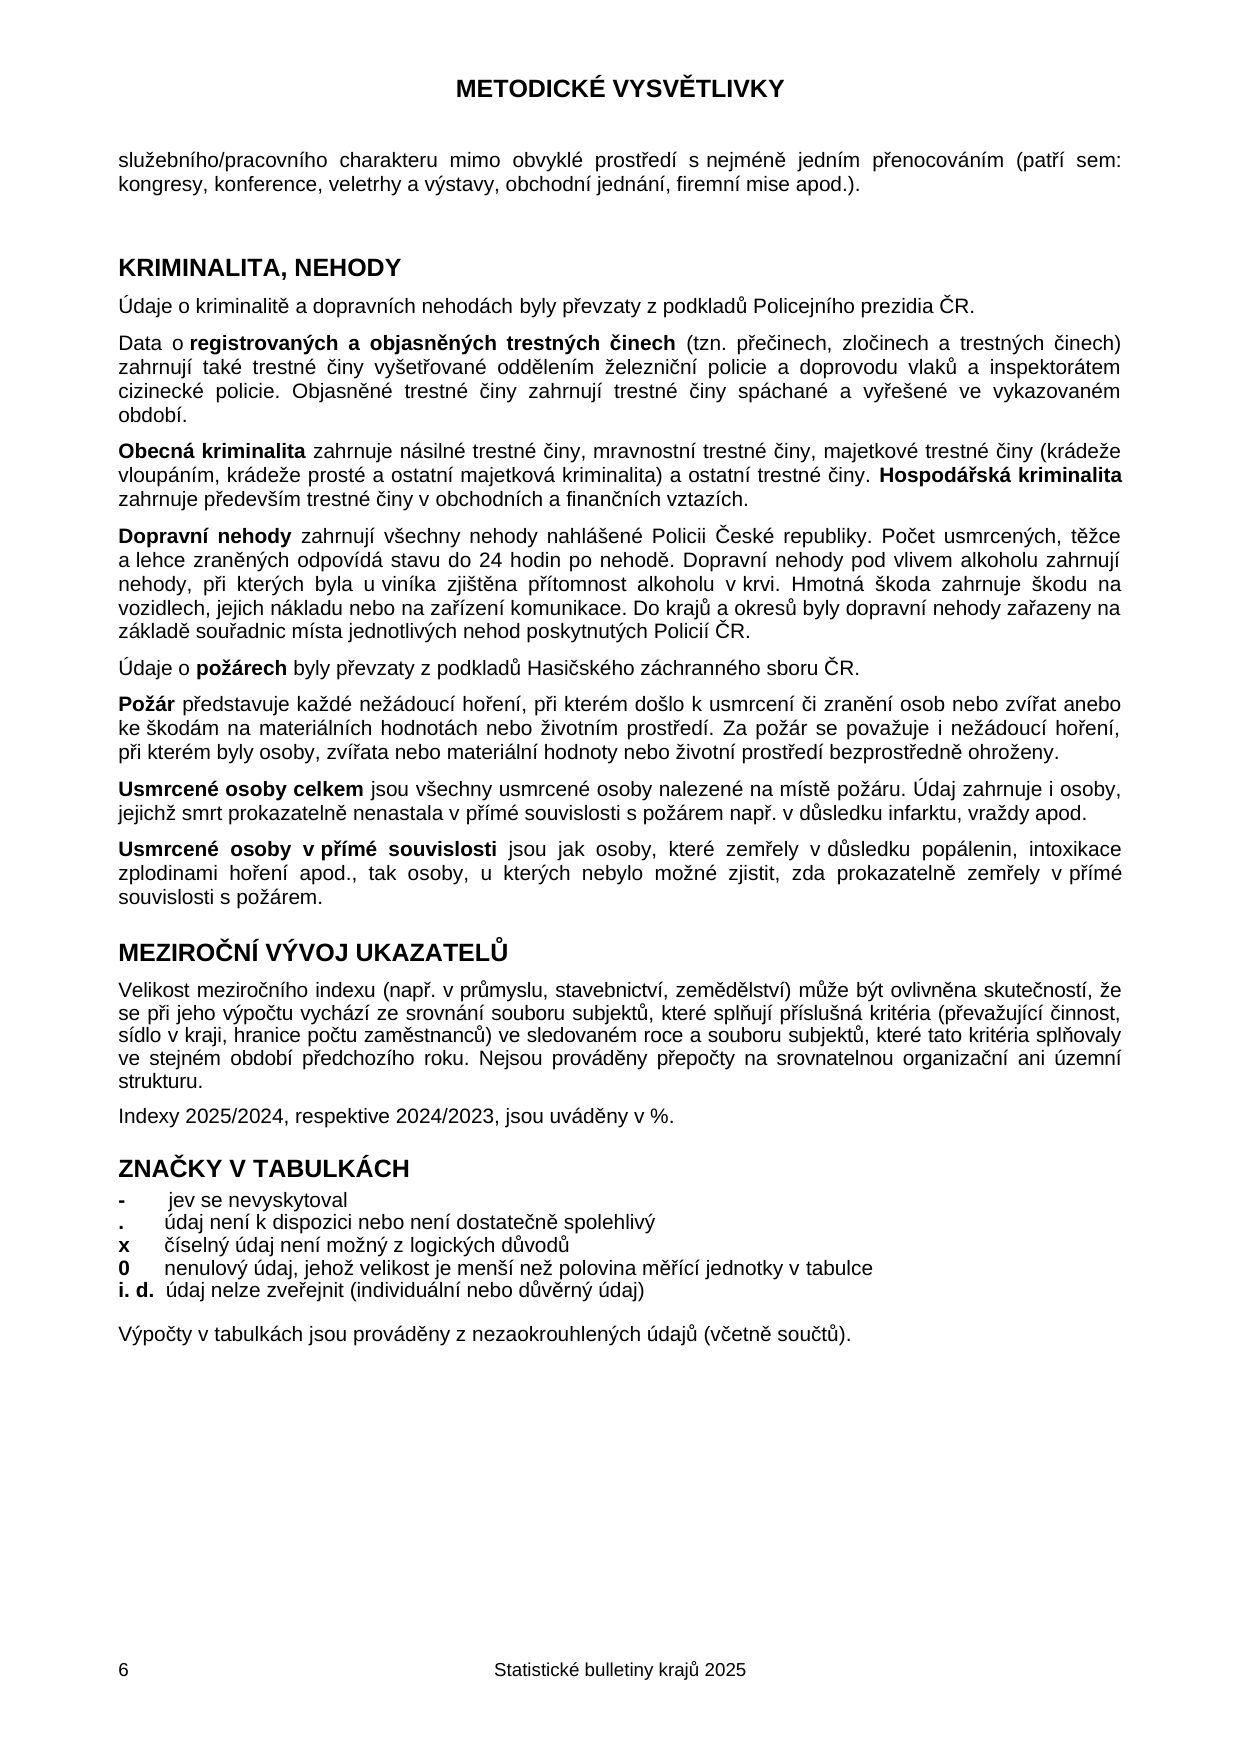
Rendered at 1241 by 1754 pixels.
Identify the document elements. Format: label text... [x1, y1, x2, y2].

text Údaje o požárech byly převzaty z podkladů Hasičského záchranného sboru ČR. [118, 656, 1122, 680]
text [118, 148, 1122, 196]
text Usmrcené osoby celkem jsou všechny usmrcené osoby nalezené na místě požáru. Údaj zahrnuje i osoby, jejichž smrt prokazatelně nenastala v přímé souvislosti s požárem např. v důsledku infarktu, vraždy apod. [118, 777, 1122, 824]
text MEZIROČNÍ VÝVOJ UKAZATELŮ [118, 938, 1122, 966]
text Obecná kriminalita zahrnuje násilné trestné činy, mravnostní trestné činy, majetkové trestné činy (krádeže vloupáním, krádeže prosté a ostatní majetková kriminalita) a ostatní trestné činy. Hospodářská kriminalita zahrnuje především trestné činy v obchodních a finančních vztazích. [118, 439, 1122, 511]
text . údaj není k dispozici nebo není dostatečně spolehlivý [118, 1212, 1122, 1234]
text - jev se nevyskytoval [118, 1189, 1122, 1212]
text Výpočty v tabulkách jsou prováděny z nezaokrouhlených údajů (včetně součtů). [118, 1323, 1122, 1346]
text Data o registrovaných a objasněných trestných činech (tzn. přečinech, zločinech a trestných činech) zahrnují také trestné činy vyšetřované oddělením železniční policie a doprovodu vlaků a inspektorátem cizinecké policie. Objasněné trestné činy zahrnují trestné činy spáchané a vyřešené ve vykazovaném období. [118, 331, 1122, 427]
text x číselný údaj není možný z logických důvodů [118, 1234, 1122, 1257]
text Usmrcené osoby v přímé souvislosti jsou jak osoby, které zemřely v důsledku popálenin, intoxikace zplodinami hoření apod., tak osoby, u kterých nebylo možné zjistit, zda prokazatelně zemřely v přímé souvislosti s požárem. [118, 837, 1122, 909]
text KRIMINALITA, NEHODY [118, 253, 1122, 282]
text Údaje o kriminalitě a dopravních nehodách byly převzaty z podkladů Policejního prezidia ČR. [118, 294, 1122, 318]
text Velikost meziročního indexu (např. v průmyslu, stavebnictví, zemědělství) může být ovlivněna skutečností, že se při jeho výpočtu vychází ze srovnání souboru subjektů, které splňují příslušná kritéria (převažující činnost, sídlo v kraji, hranice počtu zaměstnanců) ve sledovaném roce a souboru subjektů, které tato kritéria splňovaly ve stejném období předchozího roku. Nejsou prováděny přepočty na srovnatelnou organizační ani územní strukturu. [118, 979, 1122, 1093]
text Požár představuje každé nežádoucí hoření, při kterém došlo k usmrcení či zranění osob nebo zvířat anebo ke škodám na materiálních hodnotách nebo životním prostředí. Za požár se považuje i nežádoucí hoření, při kterém byly osoby, zvířata nebo materiální hodnoty nebo životní prostředí bezprostředně ohroženy. [118, 692, 1122, 764]
text ZNAČKY V TABULKÁCH [118, 1155, 1122, 1183]
text 0 nenulový údaj, jehož velikost je menší než polovina měřící jednotky v tabulce [118, 1257, 1122, 1280]
text Dopravní nehody zahrnují všechny nehody nahlášené Policii České republiky. Počet usmrcených, těžce a lehce zraněných odpovídá stavu do 24 hodin po nehodě. Dopravní nehody pod vlivem alkoholu zahrnují nehody, při kterých byla u viníka zjištěna přítomnost alkoholu v krvi. Hmotná škoda zahrnuje škodu na vozidlech, jejich nákladu nebo na zařízení komunikace. Do krajů a okresů byly dopravní nehody zařazeny na základě souřadnic místa jednotlivých nehod poskytnutých Policií ČR. [118, 523, 1122, 643]
text i. d. údaj nelze zveřejnit (individuální nebo důvěrný údaj) [118, 1280, 1122, 1302]
text Indexy 2025/2024, respektive 2024/2023, jsou uváděny v %. [118, 1105, 1122, 1128]
